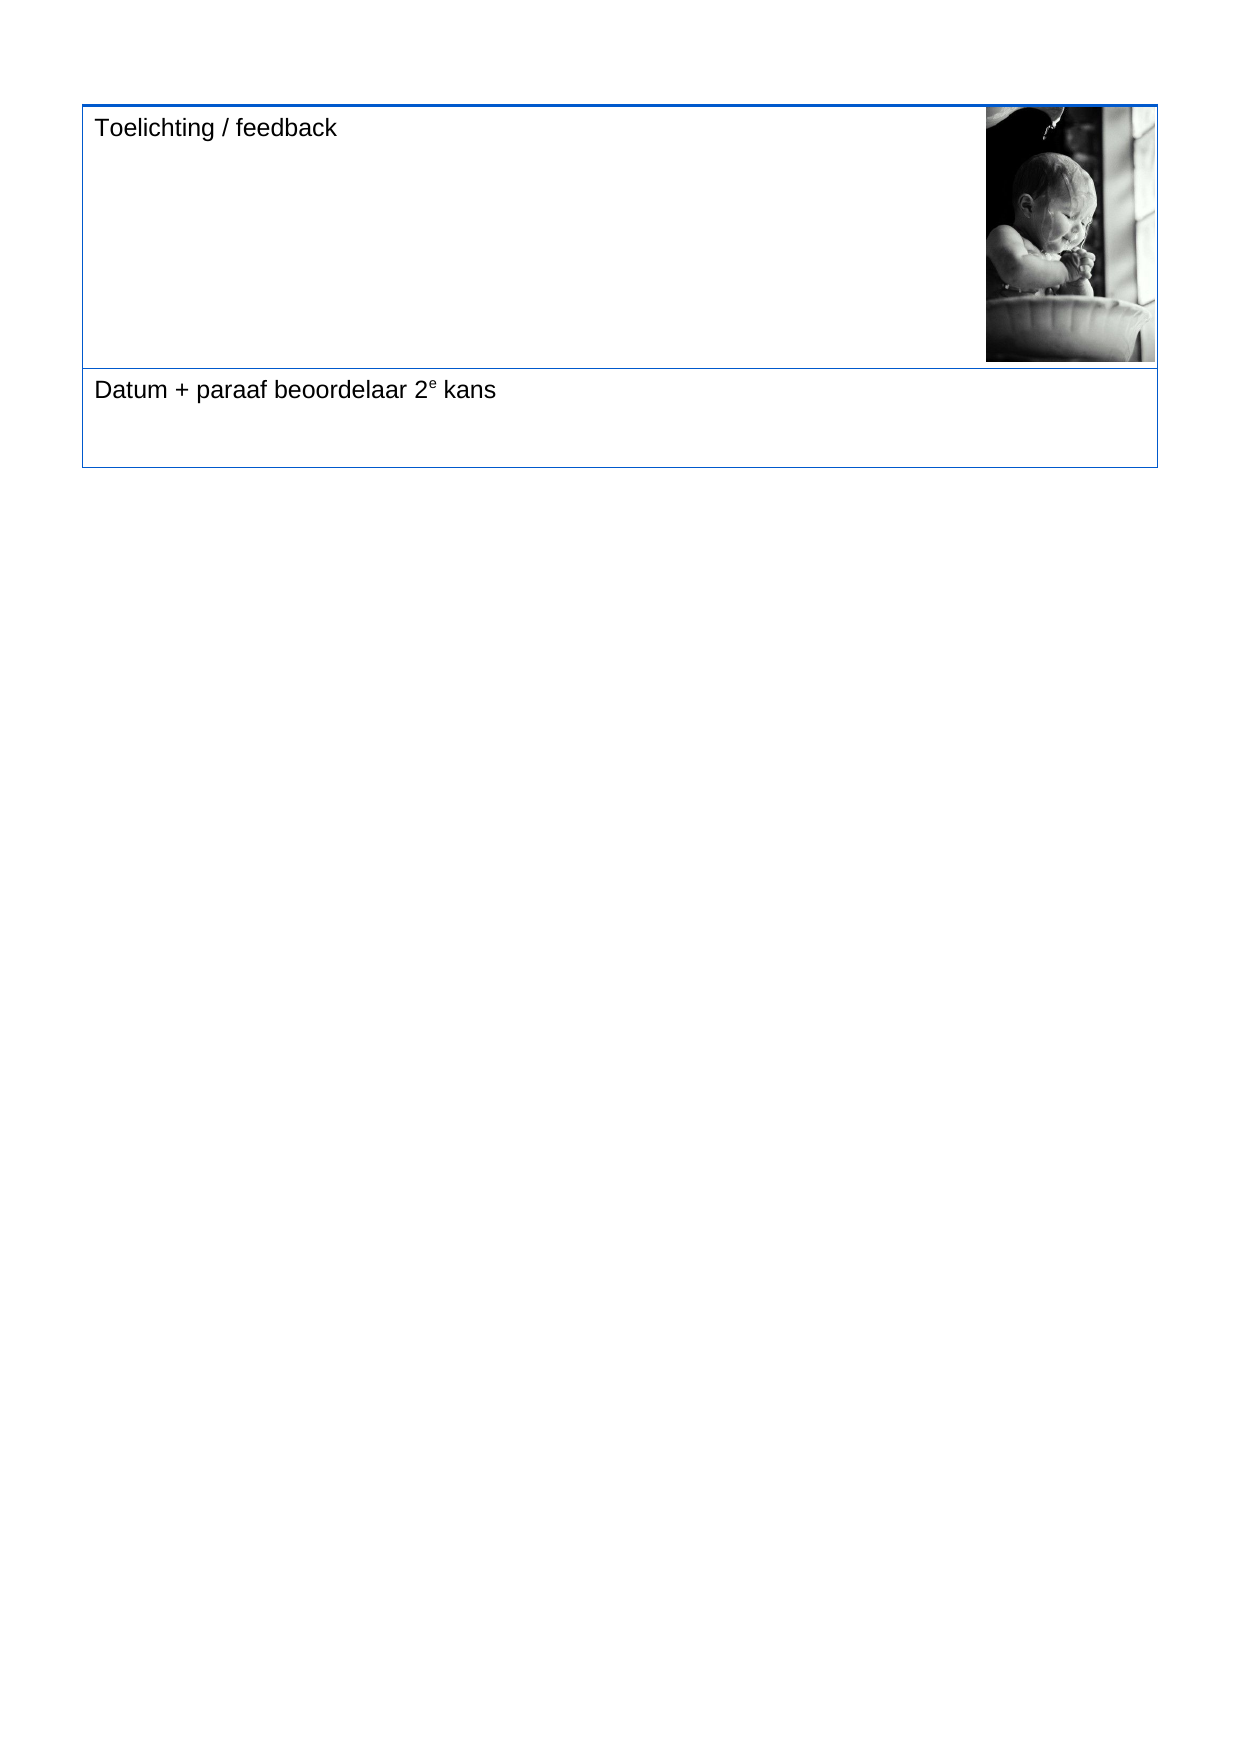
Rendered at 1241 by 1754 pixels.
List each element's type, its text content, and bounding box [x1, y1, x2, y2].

table_cell Datum + paraaf beoordelaar 2e kans [83, 369, 1157, 467]
table_cell Toelichting / feedback [83, 107, 1157, 368]
picture [986, 107, 1155, 362]
